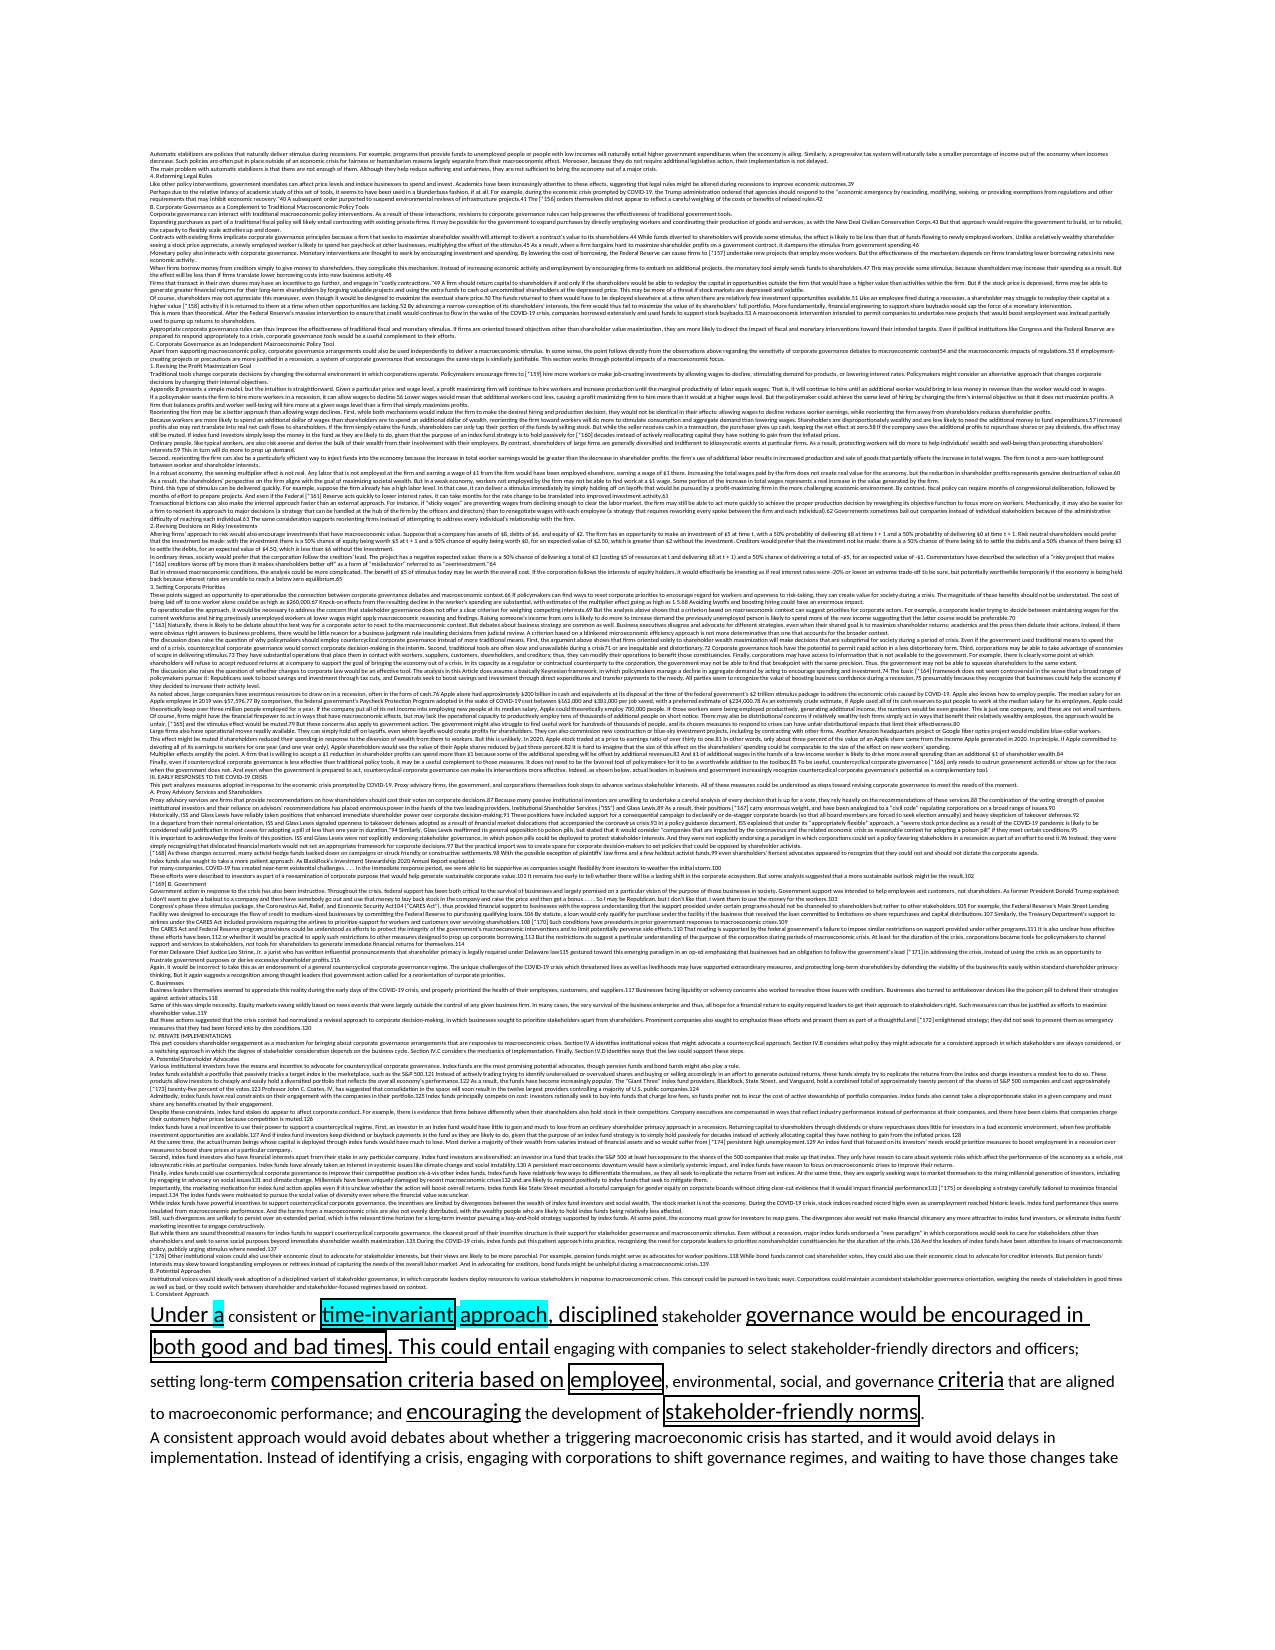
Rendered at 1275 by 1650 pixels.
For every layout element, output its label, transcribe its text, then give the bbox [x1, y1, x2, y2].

text Under a consistent or time-invariant approach, disciplined stakeholder governance would be encouraged in both good and bad times. This could entail engaging with companies to select stakeholder-friendly directors and officers; setting long-term compensation criteria based on employee, environmental, social, and governance criteria that are aligned to macroeconomic performance; and encouraging the development of stakeholder-friendly norms. [150, 1298, 1125, 1427]
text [150, 1427, 1125, 1468]
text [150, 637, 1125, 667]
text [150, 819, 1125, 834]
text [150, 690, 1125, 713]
